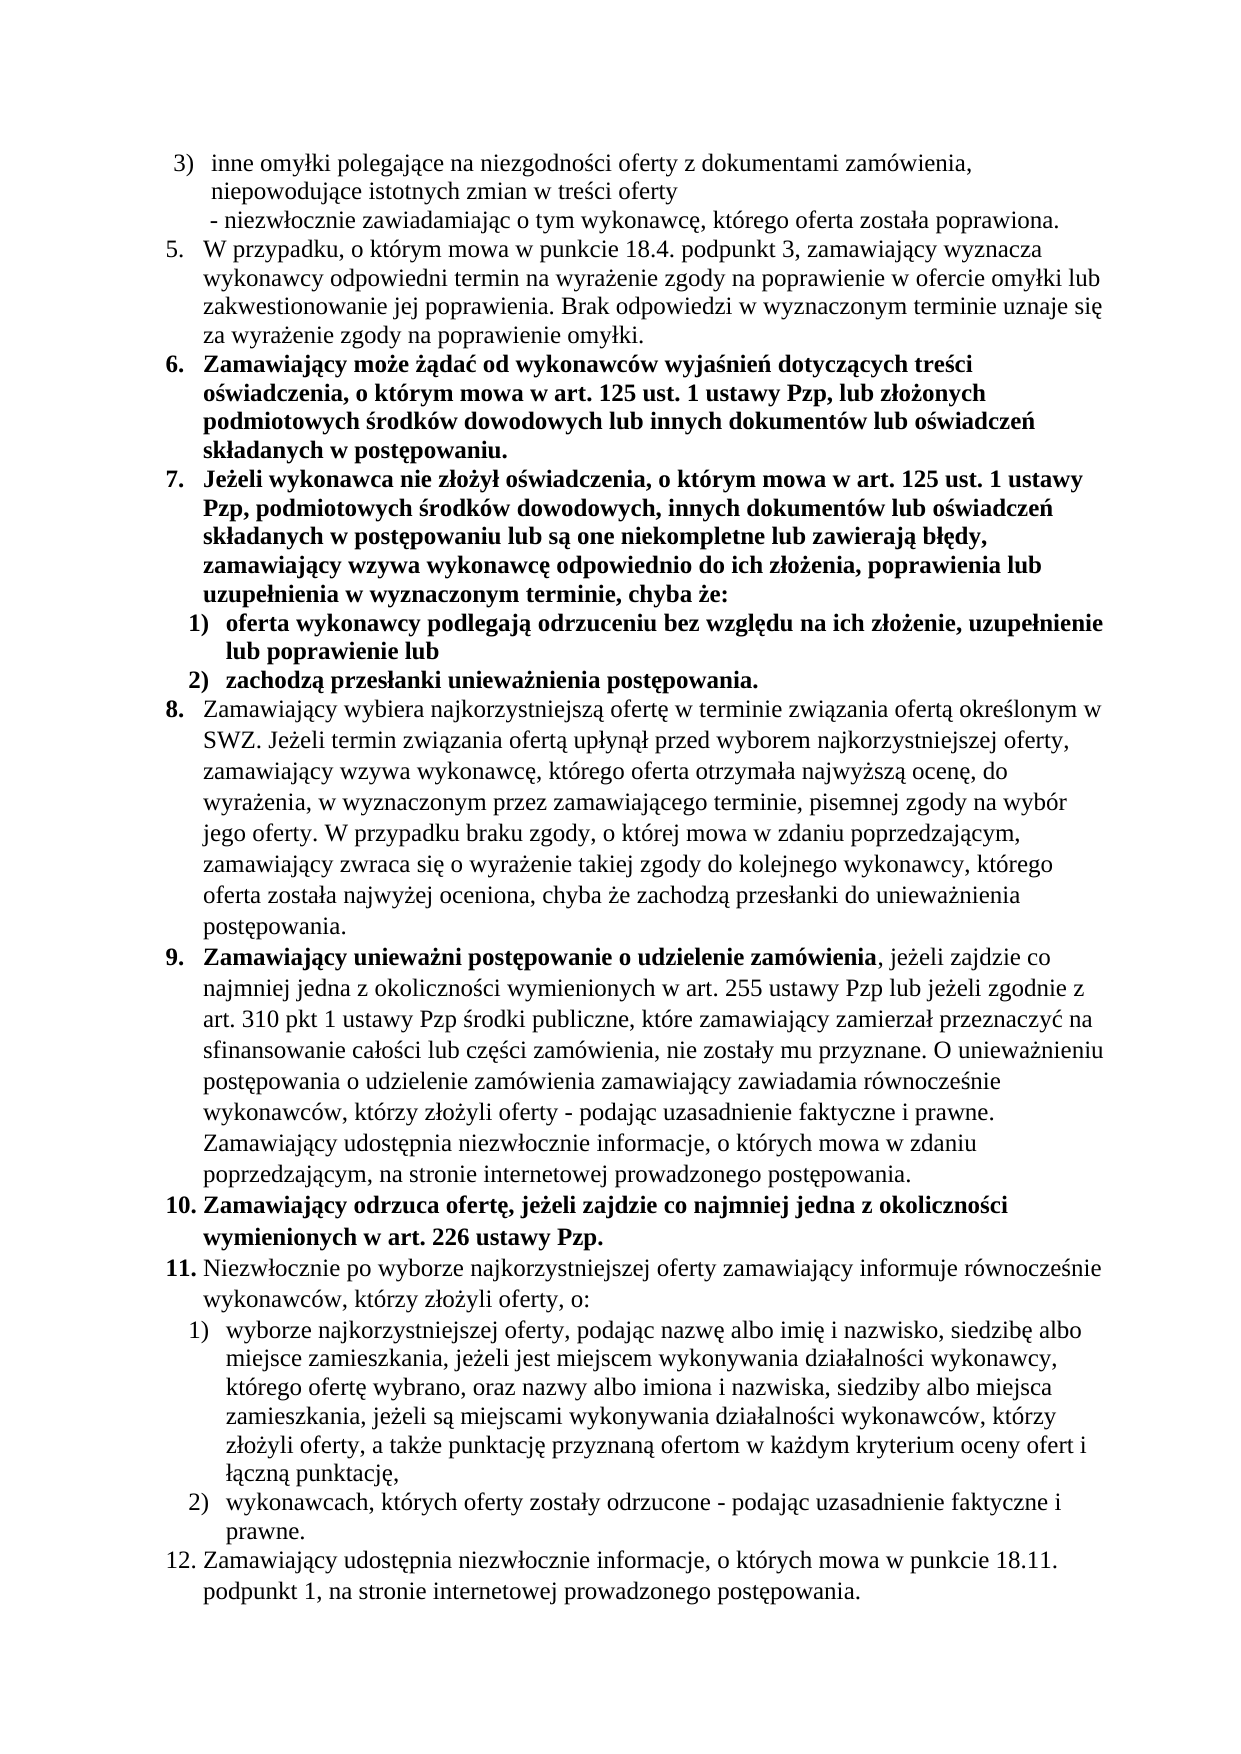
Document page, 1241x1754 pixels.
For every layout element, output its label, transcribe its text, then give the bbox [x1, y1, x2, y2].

list wyborze najkorzystniejszej oferty, podając nazwę albo imię i nazwisko, siedzibę albo miejsce zamieszkania, jeżeli jest miejscem wykonywania działalności wykonawcy, którego ofertę wybrano, oraz nazwy albo imiona i nazwiska, siedziby albo miejsca zamieszkania, jeżeli są miejscami wykonywania działalności wykonawców, którzy złożyli oferty, a także punktację przyznaną ofertom w każdym kryterium oceny ofert i łączną punktację, [188, 1315, 1104, 1487]
list W przypadku, o którym mowa w punkcie 18.4. podpunkt 3, zamawiający wyznacza wykonawcy odpowiedni termin na wyrażenie zgody na poprawienie w ofercie omyłki lub zakwestionowanie jej poprawienia. Brak odpowiedzi w wyznaczonym terminie uznaje się za wyrażenie zgody na poprawienie omyłki. [165, 234, 1104, 349]
text - niezwłocznie zawiadamiając o tym wykonawcę, którego oferta została poprawiona. [173, 205, 1104, 234]
list wykonawcach, których oferty zostały odrzucone - podając uzasadnienie faktyczne i prawne. [188, 1487, 1104, 1545]
list oferta wykonawcy podlegają odrzuceniu bez względu na ich złożenie, uzupełnienie lub poprawienie lub [188, 608, 1104, 665]
list Niezwłocznie po wyborze najkorzystniejszej oferty zamawiający informuje równocześnie wykonawców, którzy złożyli oferty, o: [165, 1253, 1104, 1312]
list Zamawiający może żądać od wykonawców wyjaśnień dotyczących treści oświadczenia, o którym mowa w art. 125 ust. 1 ustawy Pzp, lub złożonych podmiotowych środków dowodowych lub innych dokumentów lub oświadczeń składanych w postępowaniu. [165, 349, 1104, 464]
list Zamawiający unieważni postępowanie o udzielenie zamówienia, jeżeli zajdzie co najmniej jedna z okoliczności wymienionych w art. 255 ustawy Pzp lub jeżeli zgodnie z art. 310 pkt 1 ustawy Pzp środki publiczne, które zamawiający zamierzał przeznaczyć na sfinansowanie całości lub części zamówienia, nie zostały mu przyznane. O unieważnieniu postępowania o udzielenie zamówienia zamawiający zawiadamia równocześnie wykonawców, którzy złożyli oferty - podając uzasadnienie faktyczne i prawne. Zamawiający udostępnia niezwłocznie informacje, o których mowa w zdaniu poprzedzającym, na stronie internetowej prowadzonego postępowania. [165, 942, 1104, 1188]
list inne omyłki polegające na niezgodności oferty z dokumentami zamówienia, niepowodujące istotnych zmian w treści oferty [173, 148, 1104, 205]
list zachodzą przesłanki unieważnienia postępowania. [188, 665, 1104, 694]
list Zamawiający odrzuca ofertę, jeżeli zajdzie co najmniej jedna z okoliczności wymienionych w art. 226 ustawy Pzp. [165, 1191, 1104, 1250]
list Jeżeli wykonawca nie złożył oświadczenia, o którym mowa w art. 125 ust. 1 ustawy Pzp, podmiotowych środków dowodowych, innych dokumentów lub oświadczeń składanych w postępowaniu lub są one niekompletne lub zawierają błędy, zamawiający wzywa wykonawcę odpowiednio do ich złożenia, poprawienia lub uzupełnienia w wyznaczonym terminie, chyba że: [165, 464, 1104, 608]
list Zamawiający wybiera najkorzystniejszą ofertę w terminie związania ofertą określonym w SWZ. Jeżeli termin związania ofertą upłynął przed wyborem najkorzystniejszej oferty, zamawiający wzywa wykonawcę, którego oferta otrzymała najwyższą ocenę, do wyrażenia, w wyznaczonym przez zamawiającego terminie, pisemnej zgody na wybór jego oferty. W przypadku braku zgody, o której mowa w zdaniu poprzedzającym, zamawiający zwraca się o wyrażenie takiej zgody do kolejnego wykonawcy, którego oferta została najwyżej oceniona, chyba że zachodzą przesłanki do unieważnienia postępowania. [165, 694, 1104, 940]
list Zamawiający udostępnia niezwłocznie informacje, o których mowa w punkcie 18.11. podpunkt 1, na stronie internetowej prowadzonego postępowania. [165, 1545, 1104, 1604]
